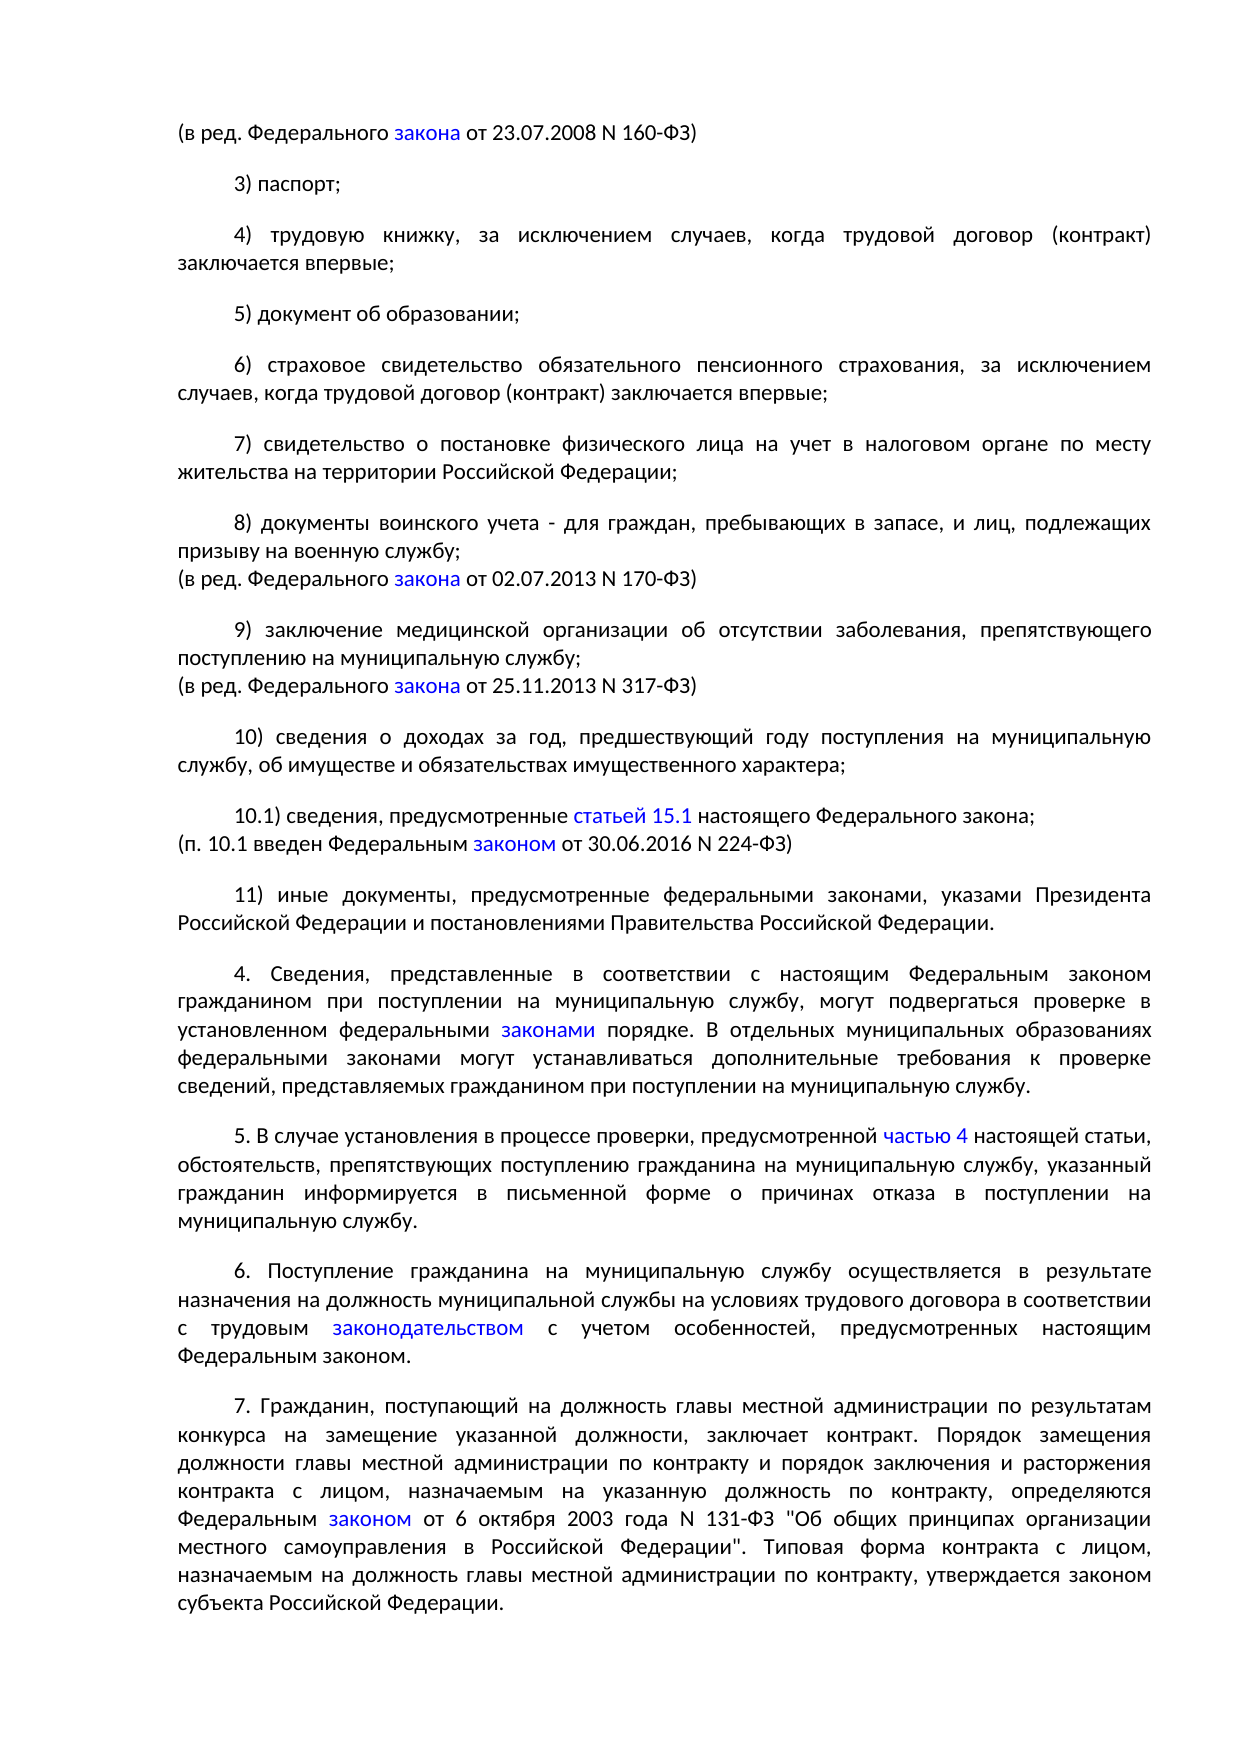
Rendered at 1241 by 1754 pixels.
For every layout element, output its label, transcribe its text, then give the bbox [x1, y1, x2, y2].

text 4. Сведения, представленные в соответствии с настоящим Федеральным законом гражданином при поступлении на муниципальную службу, могут подвергаться проверке в установленном федеральными законами порядке. В отдельных муниципальных образованиях федеральными законами могут устанавливаться дополнительные требования к проверке сведений, представляемых гражданином при поступлении на муниципальную службу. [177, 959, 1152, 1099]
text (в ред. Федерального закона от 02.07.2013 N 170-ФЗ) [177, 564, 1152, 592]
text 10) сведения о доходах за год, предшествующий году поступления на муниципальную службу, об имуществе и обязательствах имущественного характера; [177, 722, 1152, 778]
text 10.1) сведения, предусмотренные статьей 15.1 настоящего Федерального закона; [177, 801, 1152, 829]
text 7. Гражданин, поступающий на должность главы местной администрации по результатам конкурса на замещение указанной должности, заключает контракт. Порядок замещения должности главы местной администрации по контракту и порядок заключения и расторжения контракта с лицом, назначаемым на указанную должность по контракту, определяются Федеральным законом от 6 октября 2003 года N 131-ФЗ "Об общих принципах организации местного самоуправления в Российской Федерации". Типовая форма контракта с лицом, назначаемым на должность главы местной администрации по контракту, утверждается законом субъекта Российской Федерации. [177, 1392, 1152, 1616]
text 3) паспорт; [177, 169, 1152, 197]
text (в ред. Федерального закона от 25.11.2013 N 317-ФЗ) [177, 671, 1152, 699]
text (п. 10.1 введен Федеральным законом от 30.06.2016 N 224-ФЗ) [177, 829, 1152, 857]
text 5. В случае установления в процессе проверки, предусмотренной частью 4 настоящей статьи, обстоятельств, препятствующих поступлению гражданина на муниципальную службу, указанный гражданин информируется в письменной форме о причинах отказа в поступлении на муниципальную службу. [177, 1122, 1152, 1234]
text 7) свидетельство о постановке физического лица на учет в налоговом органе по месту жительства на территории Российской Федерации; [177, 429, 1152, 485]
text 6. Поступление гражданина на муниципальную службу осуществляется в результате назначения на должность муниципальной службы на условиях трудового договора в соответствии с трудовым законодательством с учетом особенностей, предусмотренных настоящим Федеральным законом. [177, 1257, 1152, 1369]
text 4) трудовую книжку, за исключением случаев, когда трудовой договор (контракт) заключается впервые; [177, 220, 1152, 276]
text 5) документ об образовании; [177, 299, 1152, 327]
text 9) заключение медицинской организации об отсутствии заболевания, препятствующего поступлению на муниципальную службу; [177, 615, 1152, 671]
text (в ред. Федерального закона от 23.07.2008 N 160-ФЗ) [177, 118, 1152, 146]
text 11) иные документы, предусмотренные федеральными законами, указами Президента Российской Федерации и постановлениями Правительства Российской Федерации. [177, 880, 1152, 936]
text 6) страховое свидетельство обязательного пенсионного страхования, за исключением случаев, когда трудовой договор (контракт) заключается впервые; [177, 350, 1152, 406]
text 8) документы воинского учета - для граждан, пребывающих в запасе, и лиц, подлежащих призыву на военную службу; [177, 508, 1152, 564]
